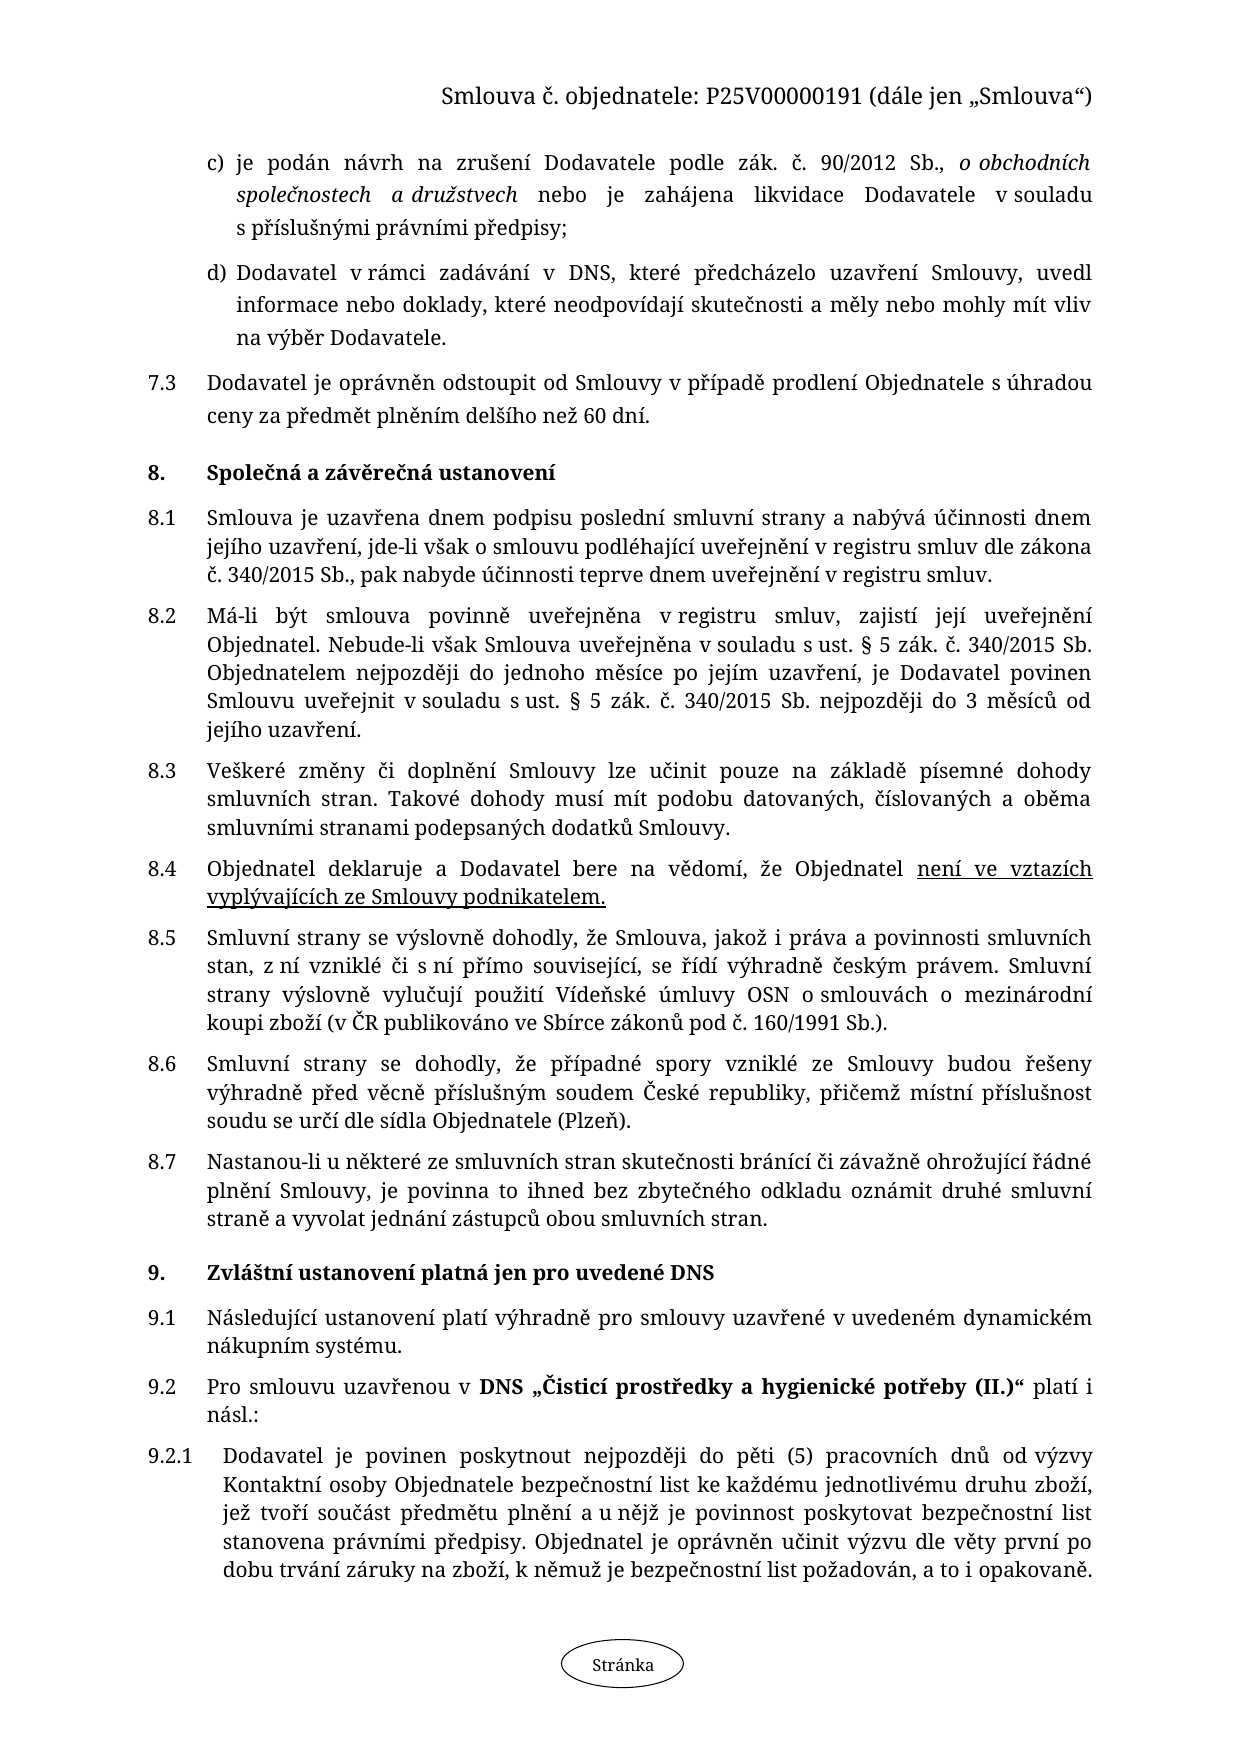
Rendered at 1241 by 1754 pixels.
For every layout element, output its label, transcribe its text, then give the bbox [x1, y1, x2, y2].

list Smlouva je uzavřena dnem podpisu poslední smluvní strany a nabývá účinnosti dnem jejího uzavření, jde-li však o smlouvu podléhající uveřejnění v registru smluv dle zákona č. 340/2015 Sb., pak nabyde účinnosti teprve dnem uveřejnění v registru smluv. [148, 503, 1093, 589]
list Smluvní strany se výslovně dohodly, že Smlouva, jakož i práva a povinnosti smluvních stan, z ní vzniklé či s ní přímo související, se řídí výhradně českým právem. Smluvní strany výslovně vylučují použití Vídeňské úmluvy OSN o smlouvách o mezinárodní koupi zboží (v ČR publikováno ve Sbírce zákonů pod č. 160/1991 Sb.). [148, 923, 1093, 1037]
list Následující ustanovení platí výhradně pro smlouvy uzavřené v uvedeném dynamickém nákupním systému. [148, 1303, 1093, 1359]
list Má-li být smlouva povinně uveřejněna v registru smluv, zajistí její uveřejnění Objednatel. Nebude-li však Smlouva uveřejněna v souladu s ust. § 5 zák. č. 340/2015 Sb. Objednatelem nejpozději do jednoho měsíce po jejím uzavření, je Dodavatel povinen Smlouvu uveřejnit v souladu s ust. § 5 zák. č. 340/2015 Sb. nejpozději do 3 měsíců od jejího uzavření. [148, 601, 1093, 743]
list Dodavatel je oprávněn odstoupit od Smlouvy v případě prodlení Objednatele s úhradou ceny za předmět plněním delšího než 60 dní. [148, 368, 1093, 429]
list Veškeré změny či doplnění Smlouvy lze učinit pouze na základě písemné dohody smluvních stran. Takové dohody musí mít podobu datovaných, číslovaných a oběma smluvními stranami podepsaných dodatků Smlouvy. [148, 756, 1093, 841]
list Společná a závěrečná ustanovení [148, 458, 1093, 487]
list Smluvní strany se dohodly, že případné spory vzniklé ze Smlouvy budou řešeny výhradně před věcně příslušným soudem České republiky, přičemž místní příslušnost soudu se určí dle sídla Objednatele (Plzeň). [148, 1049, 1093, 1135]
list Dodavatel v rámci zadávání v DNS, které předcházelo uzavření Smlouvy, uvedl informace nebo doklady, které neodpovídají skutečnosti a měly nebo mohly mít vliv na výběr Dodavatele. [207, 258, 1093, 352]
list Nastanou-li u některé ze smluvních stran skutečnosti bránící či závažně ohrožující řádné plnění Smlouvy, je povinna to ihned bez zbytečného odkladu oznámit druhé smluvní straně a vyvolat jednání zástupců obou smluvních stran. [148, 1147, 1093, 1233]
list je podán návrh na zrušení Dodavatele podle zák. č. 90/2012 Sb., o obchodních společnostech a družstvech nebo je zahájena likvidace Dodavatele v souladu s příslušnými právními předpisy; [207, 148, 1093, 241]
list Objednatel deklaruje a Dodavatel bere na vědomí, že Objednatel není ve vztazích vyplývajících ze Smlouvy podnikatelem. [148, 854, 1093, 911]
list Zvláštní ustanovení platná jen pro uvedené DNS [148, 1258, 1093, 1286]
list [148, 1441, 1093, 1584]
list Pro smlouvu uzavřenou v DNS „Čisticí prostředky a hygienické potřeby (II.)“ platí i násl.: [148, 1372, 1093, 1429]
